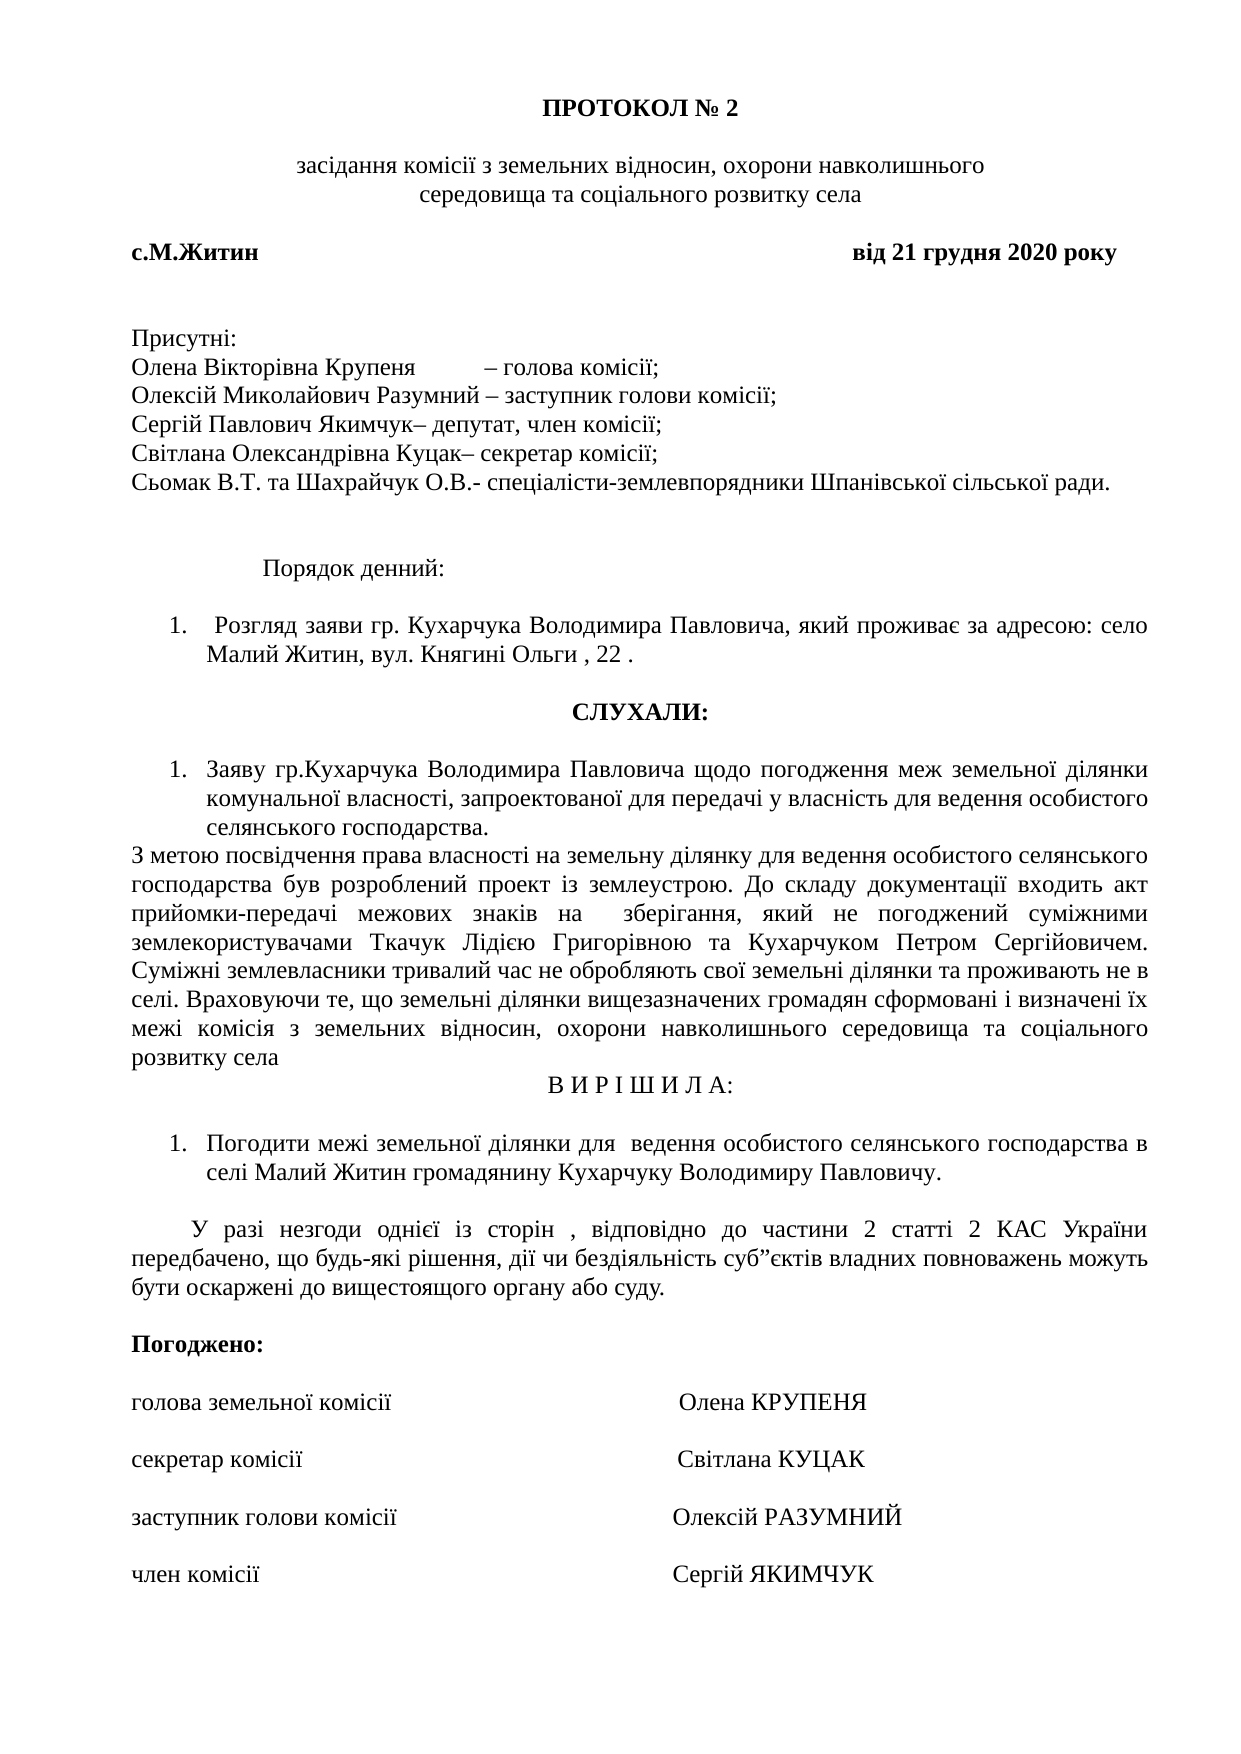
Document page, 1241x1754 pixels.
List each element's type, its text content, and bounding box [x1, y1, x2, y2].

text Світлана Олександрівна Куцак– секретар комісії; [131, 438, 1149, 467]
text Сергій Павлович Якимчук– депутат, член комісії; [131, 409, 1149, 438]
text Погоджено: [131, 1329, 1149, 1358]
text В И Р І Ш И Л А: [131, 1070, 1149, 1099]
list Розгляд заяви гр. Кухарчука Володимира Павловича, який проживає за адресою: село Малий Житин, вул. Княгині Ольги , 22 . [169, 610, 1149, 668]
list Погодити межі земельної ділянки для ведення особистого селянського господарства в селі Малий Житин громадянину Кухарчуку Володимиру Павловичу. [169, 1128, 1149, 1185]
text ПРОТОКОЛ № 2 [131, 93, 1149, 122]
text У разі незгоди однієї із сторін , відповідно до частини 2 статті 2 КАС України передбачено, що будь-які рішення, дії чи бездіяльність суб”єктів владних повноважень можуть бути оскаржені до вищестоящого органу або суду. [131, 1214, 1149, 1300]
text СЛУХАЛИ: [131, 697, 1149, 725]
text Присутні: [131, 323, 1149, 352]
text засідання комісії з земельних відносин, охорони навколишнього [131, 150, 1149, 179]
text член комісії Сергій ЯКИМЧУК [131, 1559, 1149, 1588]
text с.М.Житин від 21 грудня 2020 року [131, 237, 1149, 265]
text заступник голови комісії Олексій РАЗУМНИЙ [131, 1502, 1149, 1530]
text Олексій Миколайович Разумний – заступник голови комісії; [131, 380, 1149, 409]
list Заяву гр.Кухарчука Володимира Павловича щодо погодження меж земельної ділянки комунальної власності, запроектованої для передачі у власність для ведення особистого селянського господарства. [169, 754, 1149, 840]
text Олена Вікторівна Крупеня – голова комісії; [131, 352, 1149, 380]
text середовища та соціального розвитку села [131, 179, 1149, 208]
text З метою посвідчення права власності на земельну ділянку для ведення особистого селянського господарства був розроблений проект із землеустрою. До складу документації входить акт прийомки-передачі межових знаків на зберігання, який не погоджений суміжними землекористувачами Ткачук Лідією Григорівною та Кухарчуком Петром Сергійовичем. Суміжні землевласники тривалий час не обробляють свої земельні ділянки та проживають не в селі. Враховуючи те, що земельні ділянки вищезазначених громадян сформовані і визначені їх межі комісія з земельних відносин, охорони навколишнього середовища та соціального розвитку села [131, 840, 1149, 1070]
text секретар комісії Світлана КУЦАК [131, 1444, 1149, 1473]
text голова земельної комісії Олена КРУПЕНЯ [131, 1387, 1149, 1415]
text Порядок денний: [131, 553, 1149, 582]
text Сьомак В.Т. та Шахрайчук О.В.- спеціалісти-землевпорядники Шпанівської сільської ради. [131, 467, 1149, 495]
